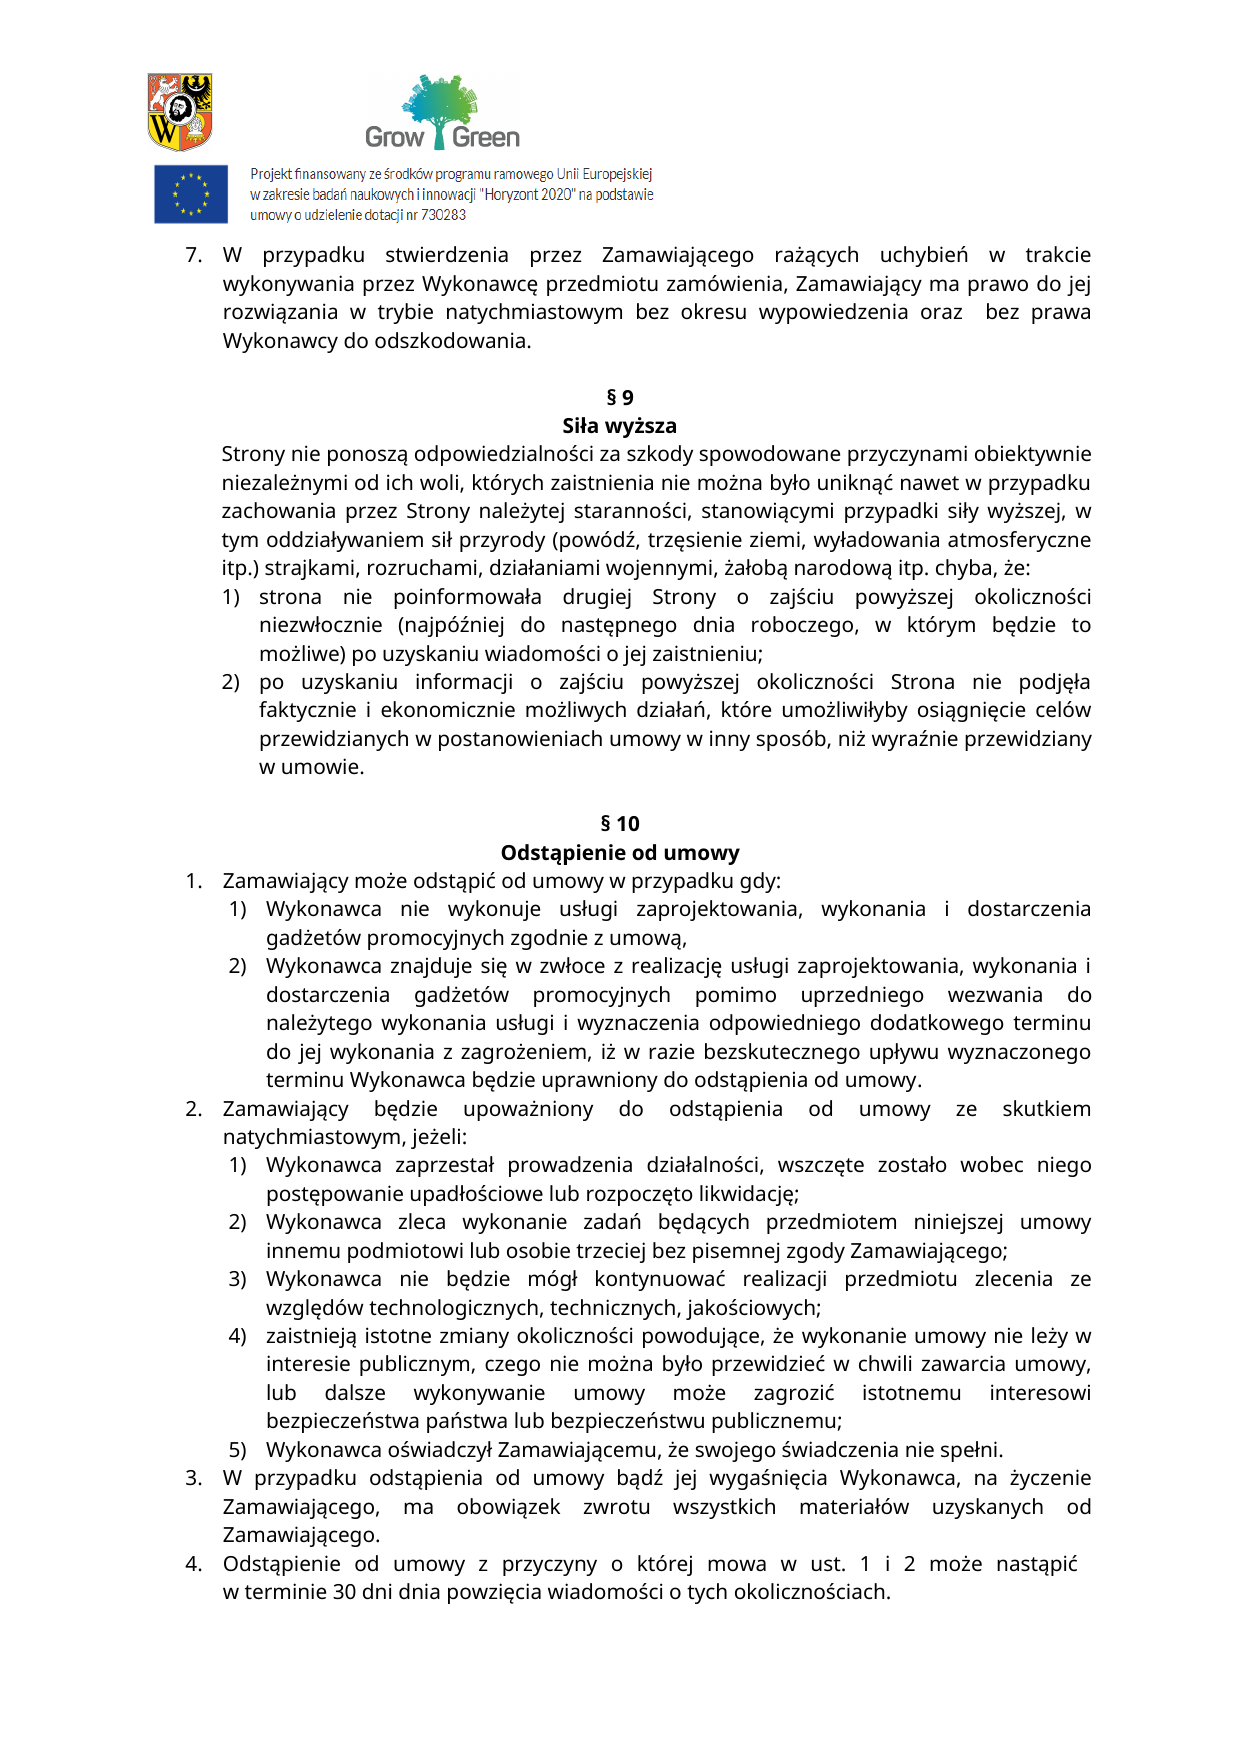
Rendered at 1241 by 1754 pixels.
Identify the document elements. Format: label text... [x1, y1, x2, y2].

list Strony nie ponoszą odpowiedzialności za szkody spowodowane przyczynami obiektywnie niezależnymi od ich woli, których zaistnienia nie można było uniknąć nawet w przypadku zachowania przez Strony należytej staranności, stanowiącymi przypadki siły wyższej, w tym oddziaływaniem sił przyrody (powódź, trzęsienie ziemi, wyładowania atmosferyczne itp.) strajkami, rozruchami, działaniami wojennymi, żałobą narodową itp. chyba, że: [221, 439, 1093, 582]
list Wykonawca znajduje się w zwłoce z realizację usługi zaprojektowania, wykonania i dostarczenia gadżetów promocyjnych pomimo uprzedniego wezwania do należytego wykonania usługi i wyznaczenia odpowiedniego dodatkowego terminu do jej wykonania z zagrożeniem, iż w razie bezskutecznego upływu wyznaczonego terminu Wykonawca będzie uprawniony do odstąpienia od umowy. [228, 951, 1093, 1094]
list W przypadku odstąpienia od umowy bądź jej wygaśnięcia Wykonawca, na życzenie Zamawiającego, ma obowiązek zwrotu wszystkich materiałów uzyskanych od Zamawiającego. [185, 1463, 1093, 1549]
list Wykonawca zleca wykonanie zadań będących przedmiotem niniejszej umowy innemu podmiotowi lub osobie trzeciej bez pisemnej zgody Zamawiającego; [228, 1207, 1093, 1264]
text Siła wyższa [148, 411, 1093, 439]
list Odstąpienie od umowy z przyczyny o której mowa w ust. 1 i 2 może nastąpić w terminie 30 dni dnia powzięcia wiadomości o tych okolicznościach. [185, 1549, 1093, 1606]
list Wykonawca oświadczył Zamawiającemu, że swojego świadczenia nie spełni. [228, 1435, 1093, 1463]
text Odstąpienie od umowy [148, 838, 1093, 866]
picture [147, 73, 657, 241]
list zaistnieją istotne zmiany okoliczności powodujące, że wykonanie umowy nie leży w interesie publicznym, czego nie można było przewidzieć w chwili zawarcia umowy, lub dalsze wykonywanie umowy może zagrozić istotnemu interesowi bezpieczeństwa państwa lub bezpieczeństwu publicznemu; [228, 1321, 1093, 1435]
list Wykonawca nie będzie mógł kontynuować realizacji przedmiotu zlecenia ze względów technologicznych, technicznych, jakościowych; [228, 1264, 1093, 1321]
list W przypadku stwierdzenia przez Zamawiającego rażących uchybień w trakcie wykonywania przez Wykonawcę przedmiotu zamówienia, Zamawiający ma prawo do jej rozwiązania w trybie natychmiastowym bez okresu wypowiedzenia oraz bez prawa Wykonawcy do odszkodowania. [185, 241, 1093, 354]
list Wykonawca zaprzestał prowadzenia działalności, wszczęte zostało wobec niego postępowanie upadłościowe lub rozpoczęto likwidację; [228, 1151, 1093, 1207]
list Wykonawca nie wykonuje usługi zaprojektowania, wykonania i dostarczenia gadżetów promocyjnych zgodnie z umową, [228, 894, 1093, 951]
list strona nie poinformowała drugiej Strony o zajściu powyższej okoliczności niezwłocznie (najpóźniej do następnego dnia roboczego, w którym będzie to możliwe) po uzyskaniu wiadomości o jej zaistnieniu; [221, 582, 1093, 667]
list Zamawiający może odstąpić od umowy w przypadku gdy: [185, 866, 1093, 894]
list po uzyskaniu informacji o zajściu powyższej okoliczności Strona nie podjęła faktycznie i ekonomicznie możliwych działań, które umożliwiłyby osiągnięcie celów przewidzianych w postanowieniach umowy w inny sposób, niż wyraźnie przewidziany w umowie. [221, 667, 1093, 781]
list Zamawiający będzie upoważniony do odstąpienia od umowy ze skutkiem natychmiastowym, jeżeli: [185, 1094, 1093, 1151]
text § 9 [148, 383, 1093, 411]
text § 10 [148, 809, 1093, 838]
